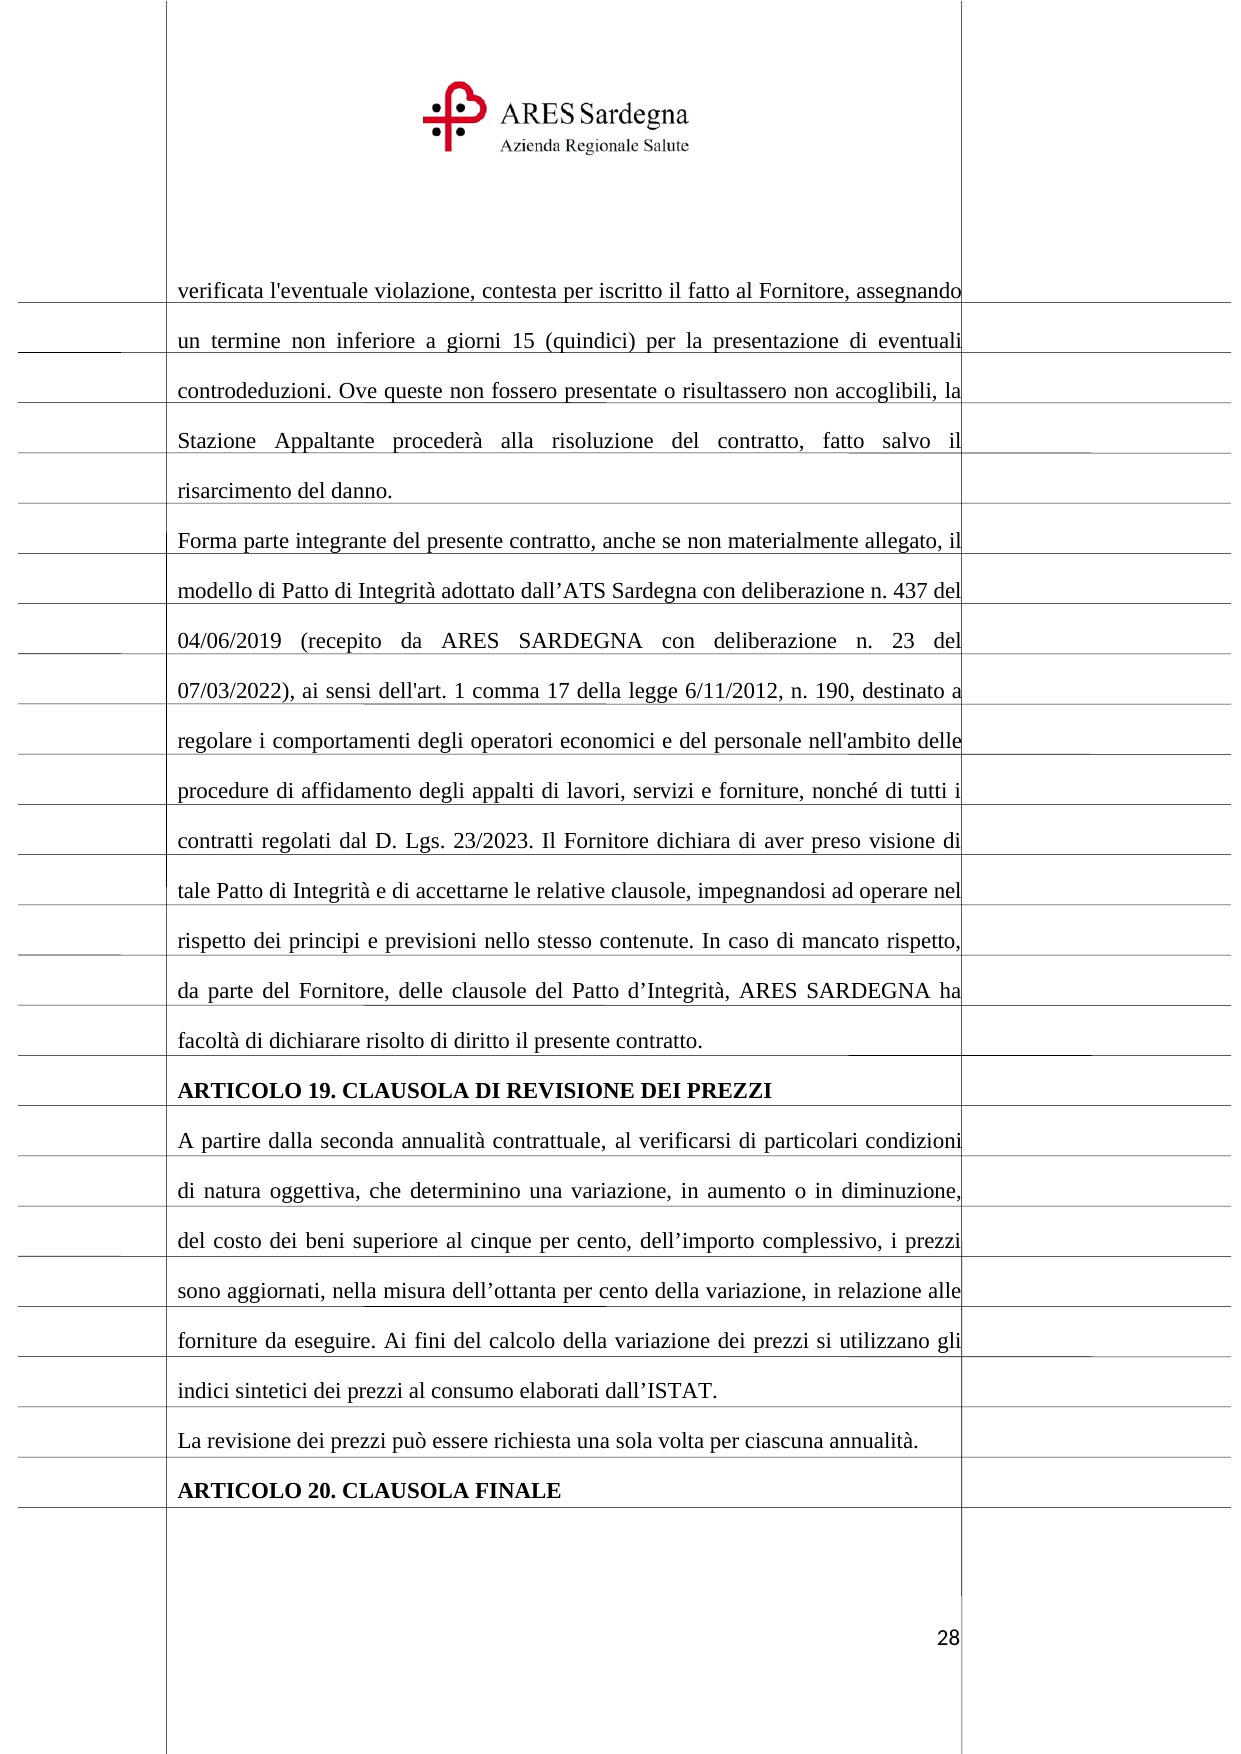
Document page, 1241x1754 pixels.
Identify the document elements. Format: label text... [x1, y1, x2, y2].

text La revisione dei prezzi può essere richiesta una sola volta per ciascuna annualità. [177, 1416, 963, 1466]
picture [421, 75, 691, 159]
text A partire dalla seconda annualità contrattuale, al verificarsi di particolari condizioni di natura oggettiva, che determinino una variazione, in aumento o in diminuzione, del costo dei beni superiore al cinque per cento, dell’importo complessivo, i prezzi sono aggiornati, nella misura dell’ottanta per cento della variazione, in relazione alle forniture da eseguire. Ai fini del calcolo della variazione dei prezzi si utilizzano gli indici sintetici dei prezzi al consumo elaborati dall’ISTAT. [177, 1116, 963, 1416]
text ARTICOLO 19. CLAUSOLA DI REVISIONE DEI PREZZI [177, 1066, 963, 1116]
text Forma parte integrante del presente contratto, anche se non materialmente allegato, il modello di Patto di Integrità adottato dall’ATS Sardegna con deliberazione n. 437 del 04/06/2019 (recepito da ARES SARDEGNA con deliberazione n. 23 del 07/03/2022), ai sensi dell'art. 1 comma 17 della legge 6/11/2012, n. 190, destinato a regolare i comportamenti degli operatori economici e del personale nell'ambito delle procedure di affidamento degli appalti di lavori, servizi e forniture, nonché di tutti i contratti regolati dal D. Lgs. 23/2023. Il Fornitore dichiara di aver preso visione di tale Patto di Integrità e di accettarne le relative clausole, impegnandosi ad operare nel rispetto dei principi e previsioni nello stesso contenute. In caso di mancato rispetto, da parte del Fornitore, delle clausole del Patto d’Integrità, ARES SARDEGNA ha facoltà di dichiarare risolto di diritto il presente contratto. [177, 516, 963, 1066]
text ARTICOLO 20. CLAUSOLA FINALE [177, 1466, 963, 1516]
